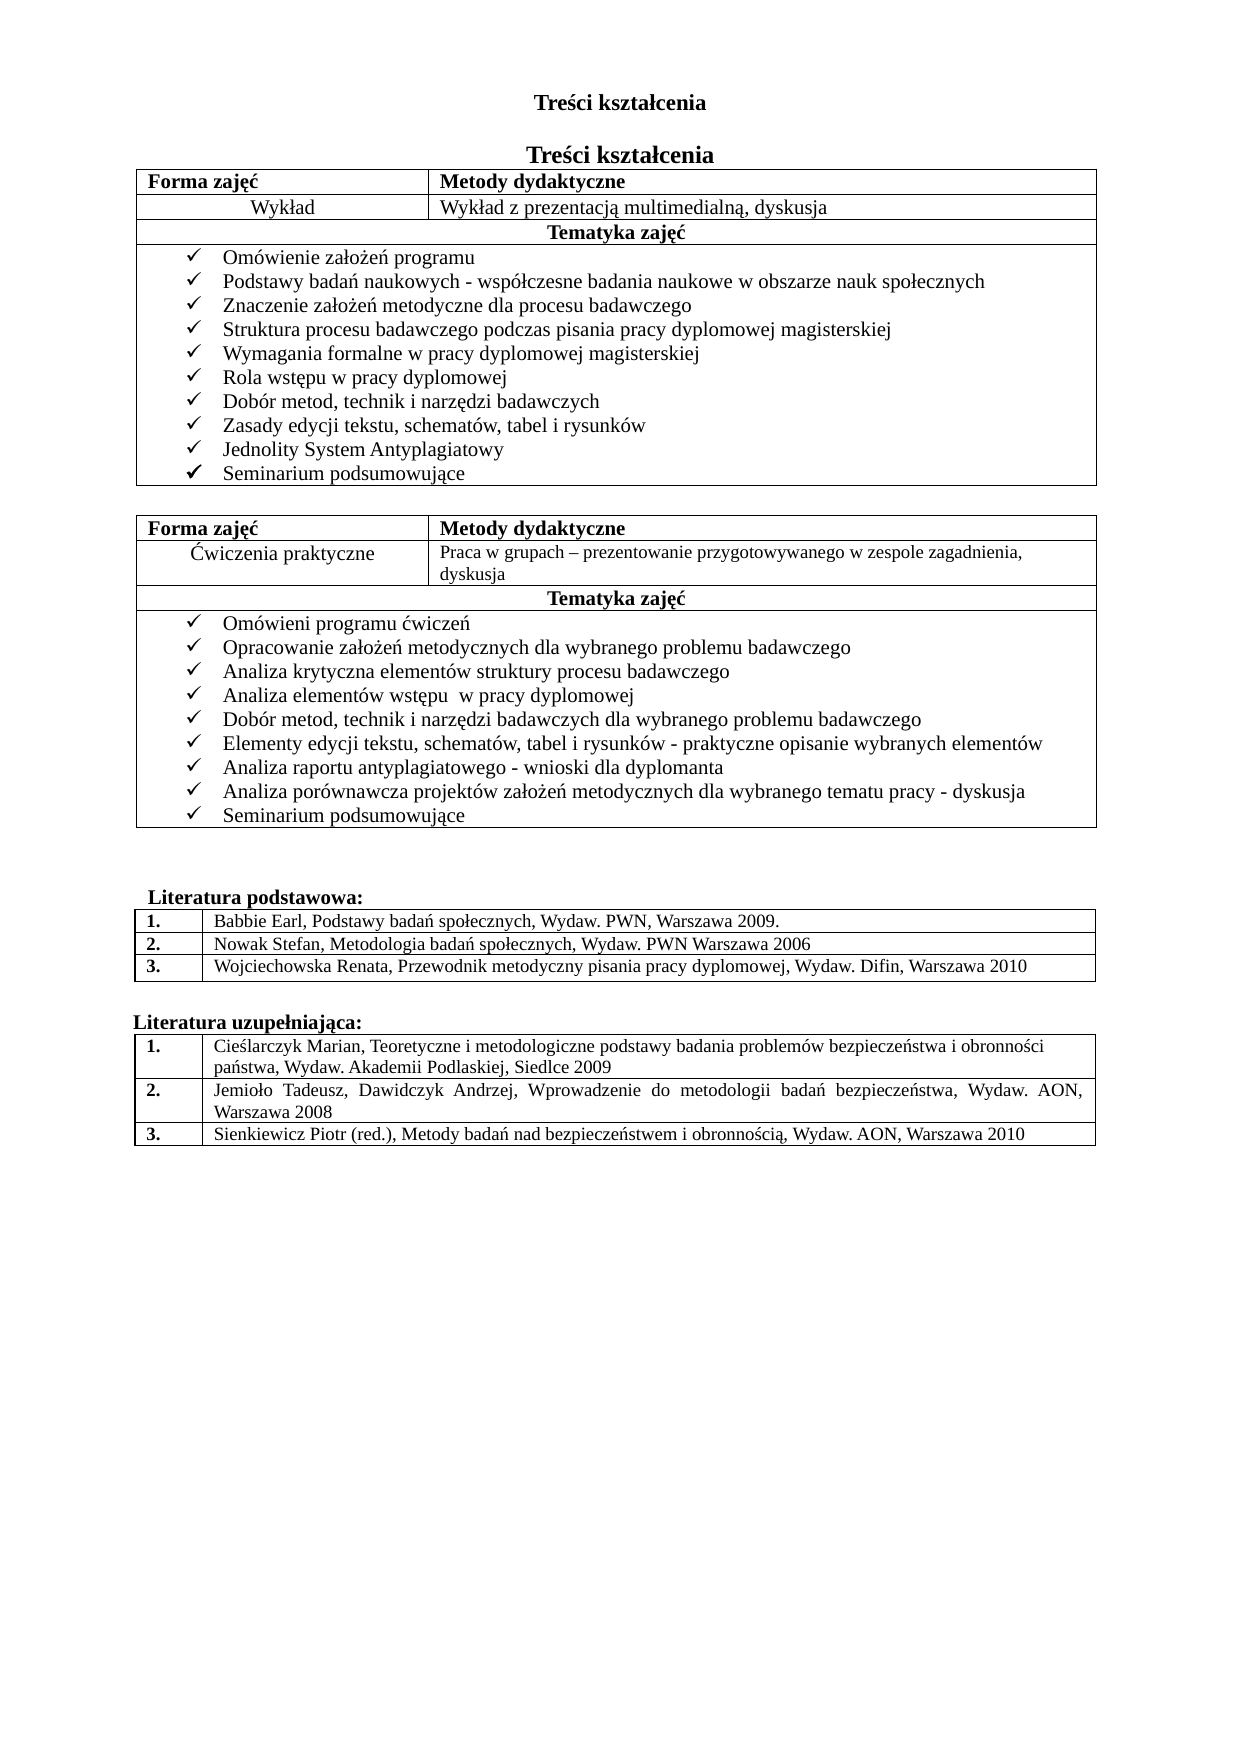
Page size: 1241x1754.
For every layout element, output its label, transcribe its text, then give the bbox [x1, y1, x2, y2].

table_cell Tematyka zajęć [137, 220, 1096, 244]
text Literatura podstawowa: [148, 885, 1092, 909]
table_cell Nowak Stefan, Metodologia badań społecznych, Wydaw. PWN Warszawa 2006 [203, 933, 1095, 954]
table_cell Tematyka zajęć [137, 586, 1096, 609]
table_cell Jemioło Tadeusz, Dawidczyk Andrzej, Wprowadzenie do metodologii badań bezpieczeństwa, Wydaw. AON, Warszawa 2008 [203, 1079, 1095, 1122]
table_header Forma zajęć [137, 516, 428, 540]
table_cell Wykład [137, 195, 428, 219]
text Treści kształcenia [148, 140, 1092, 168]
table_cell Ćwiczenia praktyczne [137, 541, 428, 584]
table_cell Praca w grupach – prezentowanie przygotowywanego w zespole zagadnienia, dyskusja [429, 541, 1096, 584]
table_cell Wojciechowska Renata, Przewodnik metodyczny pisania pracy dyplomowej, Wydaw. Difin, Warszawa 2010 [203, 955, 1095, 981]
table_header Metody dydaktyczne [429, 170, 1096, 193]
table_cell Sienkiewicz Piotr (red.), Metody badań nad bezpieczeństwem i obronnością, Wydaw. AON, Warszawa 2010 [203, 1123, 1095, 1145]
table_cell Omówienie założeń programu Podstawy badań naukowych - współczesne badania naukowe w obszarze nauk społecznych Znaczenie założeń metodyczne dla procesu badawczego Struktura procesu badawczego podczas pisania pracy dyplomowej magisterskiej Wymagania formalne w pracy dyplomowej magisterskiej Rola wstępu w pracy dyplomowej Dobór metod, technik i narzędzi badawczych Zasady edycji tekstu, schematów, tabel i rysunków Jednolity System Antyplagiatowy Seminarium podsumowujące [137, 245, 1096, 485]
text Treści kształcenia [148, 89, 1092, 115]
table_header Forma zajęć [137, 170, 428, 193]
table_header [136, 1035, 202, 1078]
table_cell [136, 1123, 202, 1145]
table_header Cieślarczyk Marian, Teoretyczne i metodologiczne podstawy badania problemów bezpieczeństwa i obronności państwa, Wydaw. Akademii Podlaskiej, Siedlce 2009 [203, 1035, 1095, 1078]
table_header [136, 910, 202, 932]
table_header Babbie Earl, Podstawy badań społecznych, Wydaw. PWN, Warszawa 2009. [203, 910, 1095, 932]
table_cell Wykład z prezentacją multimedialną, dyskusja [429, 195, 1096, 219]
table_cell Omówieni programu ćwiczeń Opracowanie założeń metodycznych dla wybranego problemu badawczego Analiza krytyczna elementów struktury procesu badawczego Analiza elementów wstępu w pracy dyplomowej Dobór metod, technik i narzędzi badawczych dla wybranego problemu badawczego Elementy edycji tekstu, schematów, tabel i rysunków - praktyczne opisanie wybranych elementów Analiza raportu antyplagiatowego - wnioski dla dyplomanta Analiza porównawcza projektów założeń metodycznych dla wybranego tematu pracy - dyskusja Seminarium podsumowujące [137, 611, 1096, 827]
table_cell [136, 933, 202, 954]
text Literatura uzupełniająca: [133, 1010, 1092, 1034]
table_header Metody dydaktyczne [429, 516, 1096, 540]
table_cell [136, 955, 202, 981]
table_cell [136, 1079, 202, 1122]
